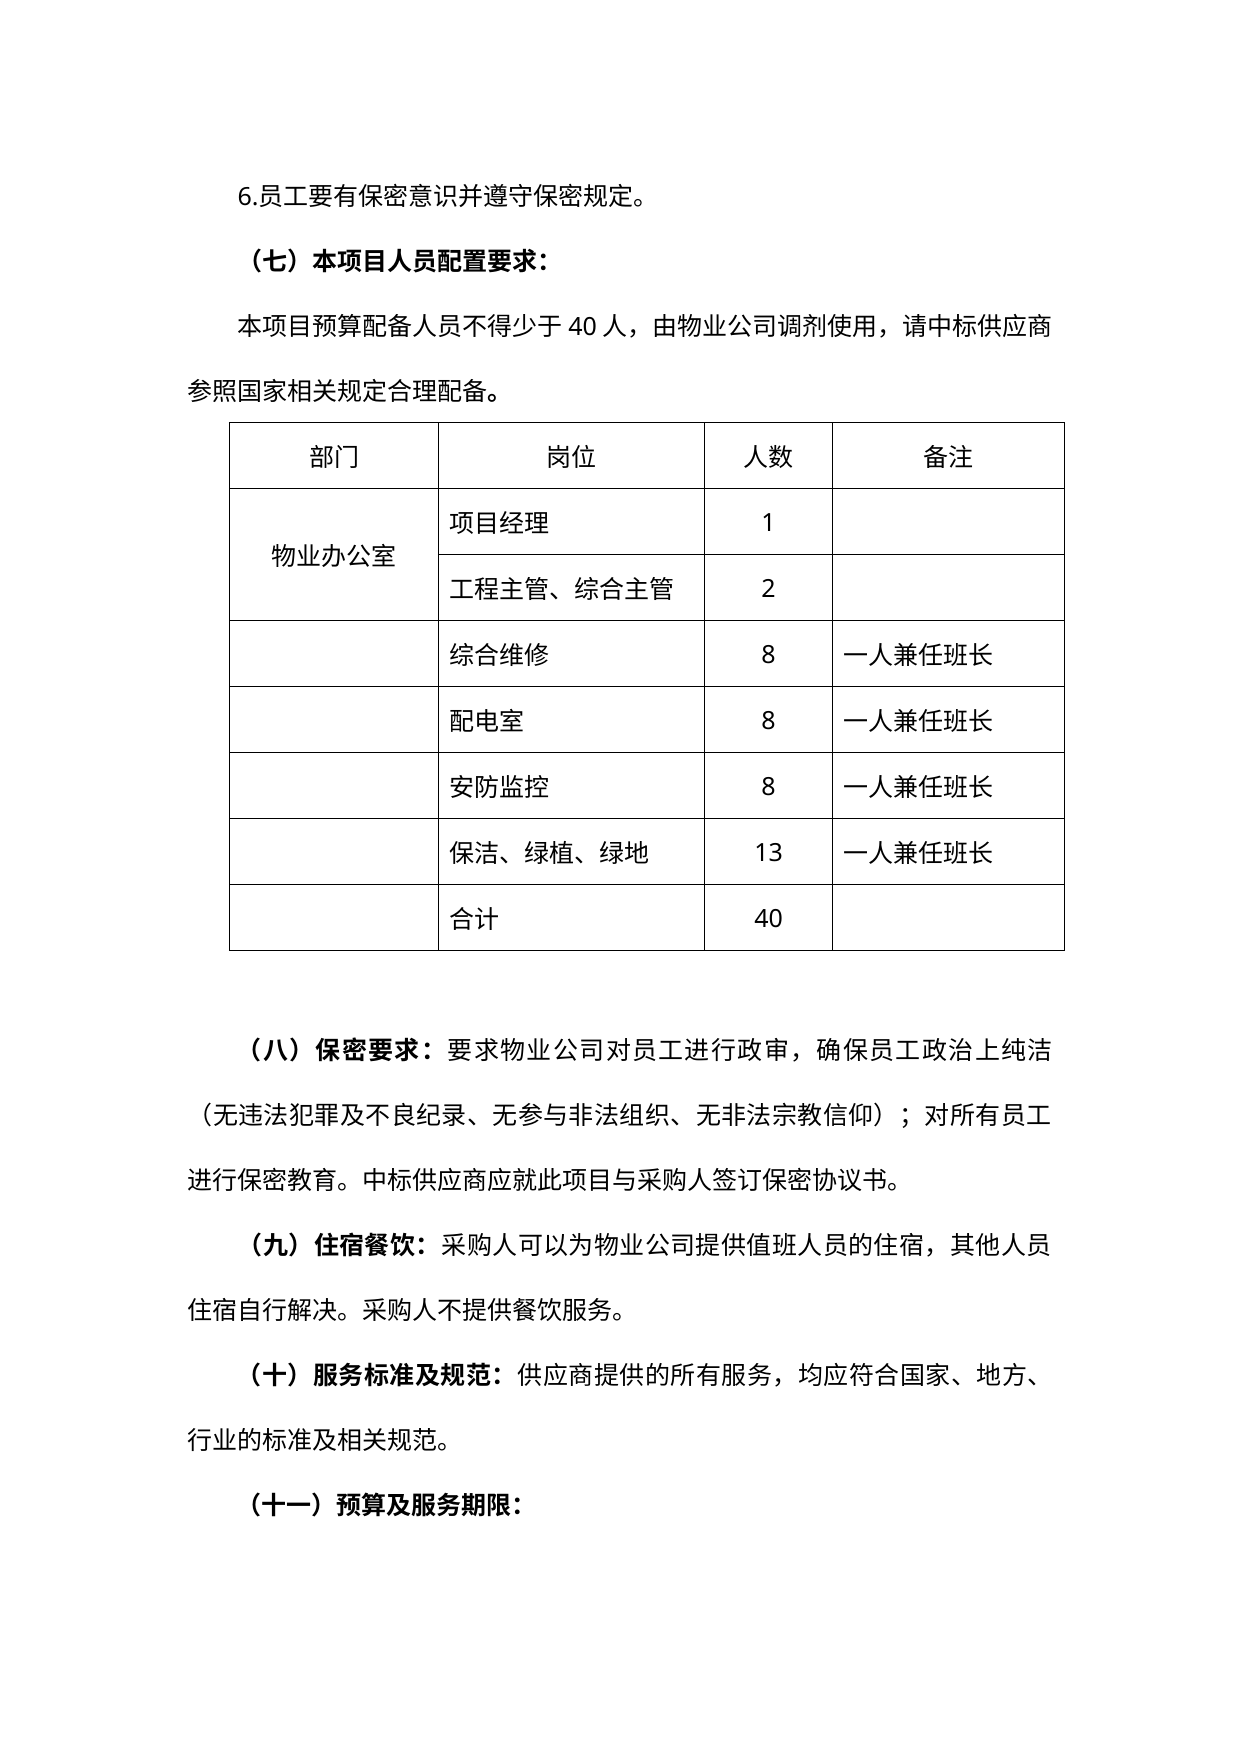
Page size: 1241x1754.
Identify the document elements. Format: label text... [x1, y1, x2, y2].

table_cell 1 [705, 489, 832, 554]
text 本项目预算配备人员不得少于40人，由物业公司调剂使用，请中标供应商参照国家相关规定合理配备。 [187, 292, 1053, 422]
table_cell 一人兼任班长 [833, 819, 1064, 884]
table_cell [230, 687, 438, 752]
table_cell [833, 555, 1064, 620]
table_cell 合计 [439, 885, 704, 950]
text 6.员工要有保密意识并遵守保密规定。 [187, 162, 1053, 227]
table_cell 一人兼任班长 [833, 753, 1064, 818]
table_cell 安防监控 [439, 753, 704, 818]
table_header 人数 [705, 423, 832, 488]
table_cell 40 [705, 885, 832, 950]
table_cell 项目经理 [439, 489, 704, 554]
table_cell 配电室 [439, 687, 704, 752]
table_cell 13 [705, 819, 832, 884]
table_cell 综合维修 [439, 621, 704, 686]
table_cell 8 [705, 621, 832, 686]
table_cell [230, 885, 438, 950]
table_cell 2 [705, 555, 832, 620]
table_cell [230, 819, 438, 884]
table_cell 物业办公室 [230, 489, 438, 620]
table_cell 一人兼任班长 [833, 687, 1064, 752]
table_cell 工程主管、综合主管 [439, 555, 704, 620]
table_cell [833, 885, 1064, 950]
table_cell [833, 489, 1064, 554]
table_header 备注 [833, 423, 1064, 488]
text （十一）预算及服务期限： [187, 1471, 1053, 1536]
table_cell 保洁、绿植、绿地 [439, 819, 704, 884]
text （九）住宿餐饮：采购人可以为物业公司提供值班人员的住宿，其他人员住宿自行解决。采购人不提供餐饮服务。 [187, 1211, 1053, 1341]
table_cell 一人兼任班长 [833, 621, 1064, 686]
text （七）本项目人员配置要求： [187, 227, 1053, 292]
text （十）服务标准及规范：供应商提供的所有服务，均应符合国家、地方、行业的标准及相关规范。 [187, 1341, 1053, 1471]
table_cell [230, 621, 438, 686]
table_cell 8 [705, 753, 832, 818]
text （八）保密要求：要求物业公司对员工进行政审，确保员工政治上纯洁（无违法犯罪及不良纪录、无参与非法组织、无非法宗教信仰）；对所有员工进行保密教育。中标供应商应就此项目与采购人签订保密协议书。 [187, 1016, 1053, 1211]
table_cell [230, 753, 438, 818]
table_cell 8 [705, 687, 832, 752]
table_header 岗位 [439, 423, 704, 488]
table_header 部门 [230, 423, 438, 488]
